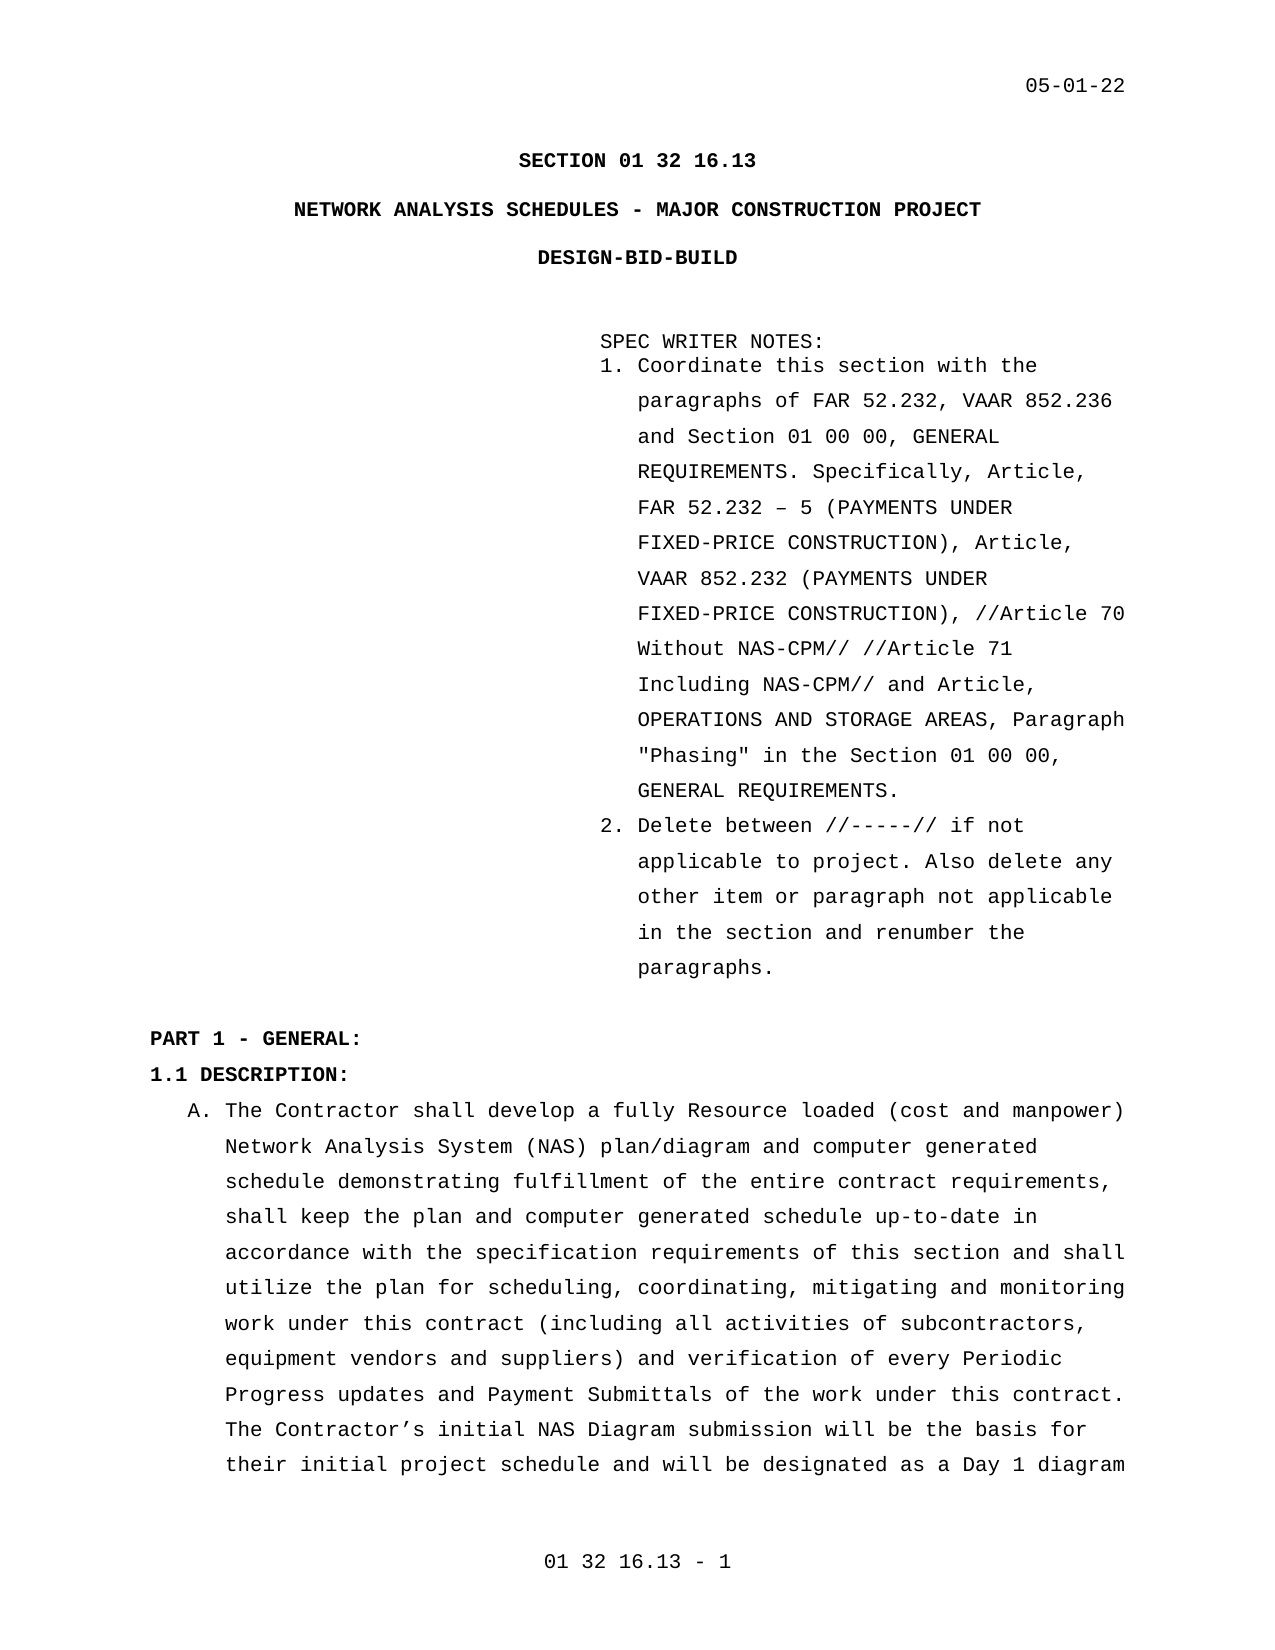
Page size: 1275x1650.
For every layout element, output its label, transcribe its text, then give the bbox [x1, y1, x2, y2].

text 1. Coordinate this section with the paragraphs of FAR 52.232, VAAR 852.236 and Section 01 00 00, GENERAL REQUIREMENTS. Specifically, Article, FAR 52.232 – 5 (PAYMENTS UNDER FIXED-PRICE CONSTRUCTION), Article, VAAR 852.232 (PAYMENTS UNDER FIXED-PRICE CONSTRUCTION), //Article 70 Without NAS-CPM// //Article 71 Including NAS-CPM// and Article, OPERATIONS AND STORAGE AREAS, Paragraph "Phasing" in the Section 01 00 00, GENERAL REQUIREMENTS. [600, 355, 1125, 804]
text PART 1 - GENERAL: [150, 1028, 1125, 1052]
title SECTION 01 32 16.13 [150, 150, 1125, 174]
text SPEC WRITER NOTES: [600, 331, 1125, 355]
text 2. Delete between //-----// if not applicable to project. Also delete any other item or paragraph not applicable in the section and renumber the paragraphs. [600, 815, 1125, 981]
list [187, 1100, 1125, 1478]
title DESIGN-BID-BUILD [150, 247, 1125, 271]
title NETWORK ANALYSIS SCHEDULES - mAJOR construction PROJECT [150, 199, 1125, 222]
text 1.1 DESCRIPTION: [150, 1064, 1125, 1088]
